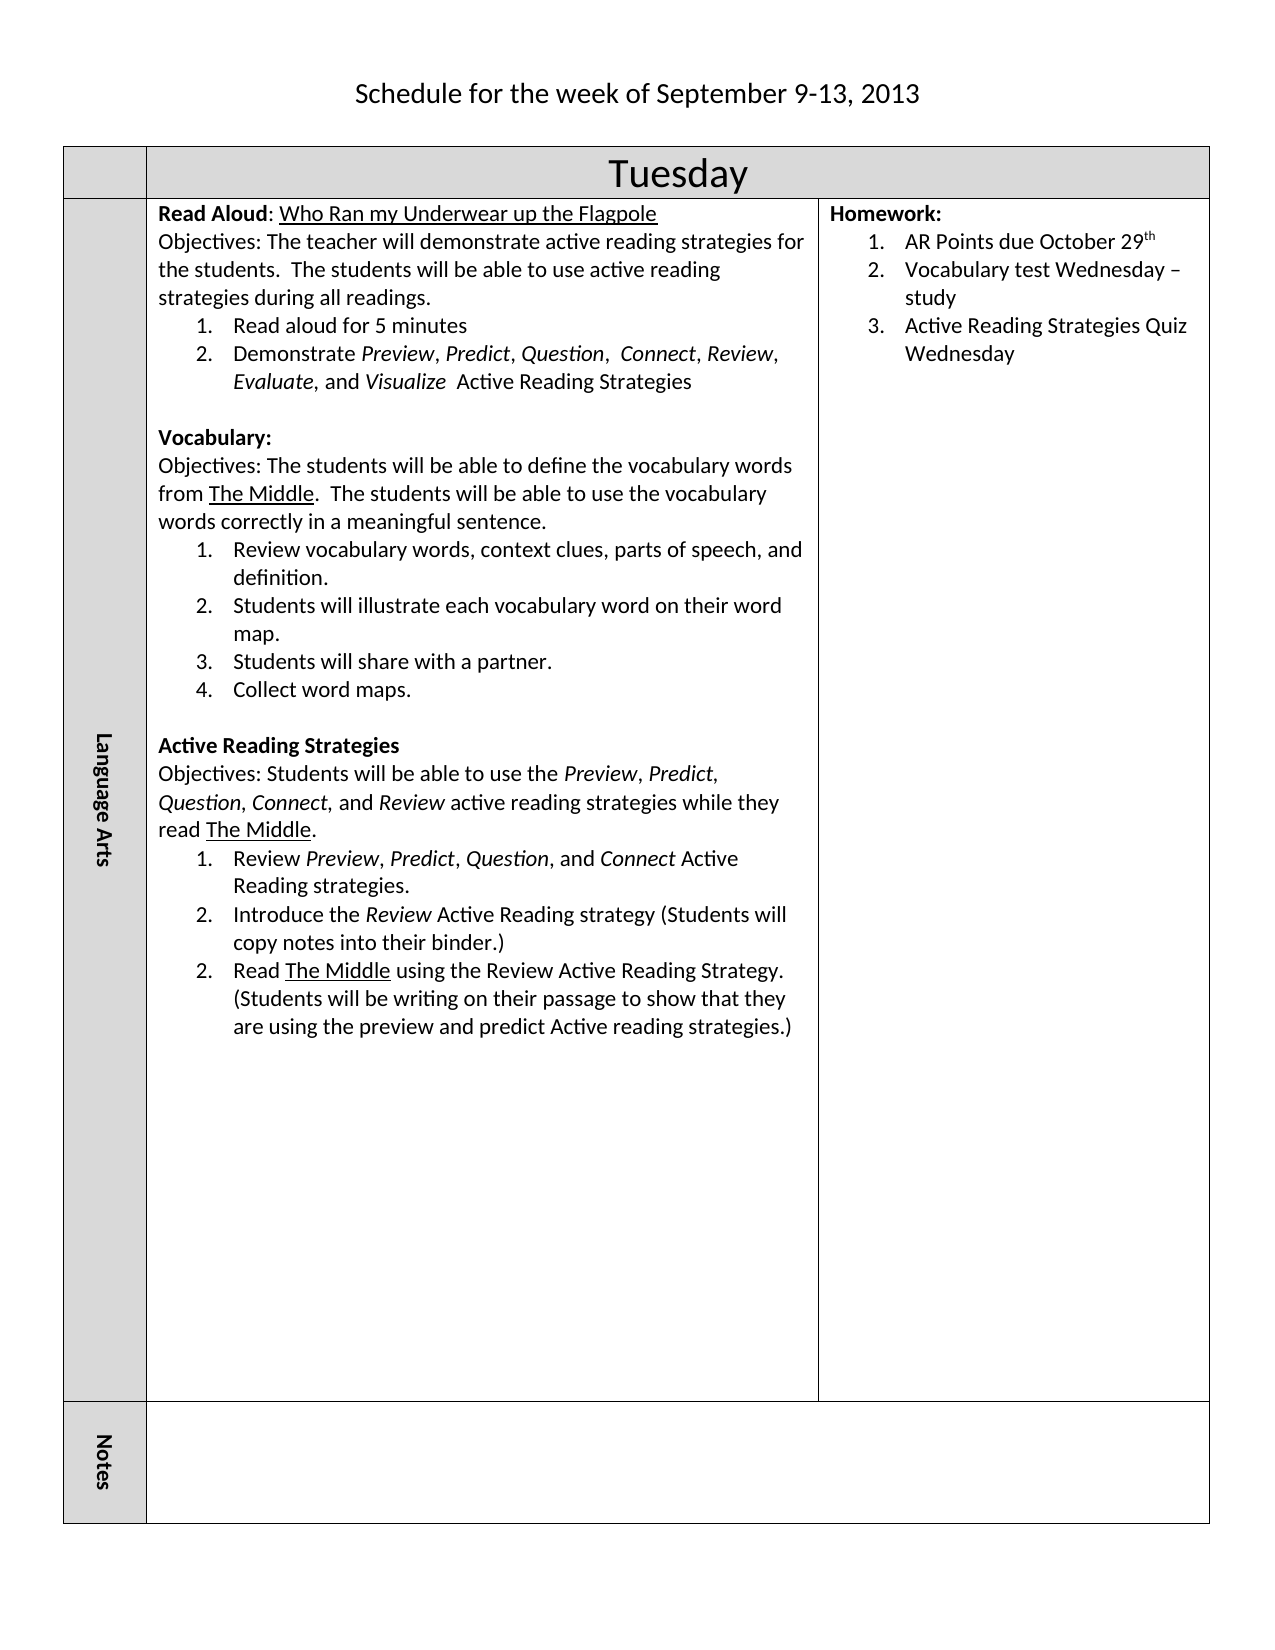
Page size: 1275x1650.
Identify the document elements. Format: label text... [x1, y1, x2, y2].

table_cell [147, 1402, 1209, 1523]
table_cell Notes [64, 1402, 146, 1523]
table_cell [64, 147, 146, 198]
table_cell Tuesday [147, 147, 1209, 198]
table_cell Homework: AR Points due October 29th Vocabulary test Wednesday – study Active Reading Strategies Quiz Wednesday [819, 199, 1209, 1401]
table_cell Read Aloud: Who Ran my Underwear up the Flagpole Objectives: The teacher will demonstrate active reading strategies for the students. The students will be able to use active reading strategies during all readings. Read aloud for 5 minutes Demonstrate Preview, Predict, Question, Connect, Review, Evaluate, and Visualize Active Reading Strategies Vocabulary: Objectives: The students will be able to define the vocabulary words from The Middle. The students will be able to use the vocabulary words correctly in a meaningful sentence. Review vocabulary words, context clues, parts of speech, and definition. Students will illustrate each vocabulary word on their word map. Students will share with a partner. Collect word maps. Active Reading Strategies Objectives: Students will be able to use the Preview, Predict, Question, Connect, and Review active reading strategies while they read The Middle. Review Preview, Predict, Question, and Connect Active Reading strategies. Introduce the Review Active Reading strategy (Students will copy notes into their binder.) Read The Middle using the Review Active Reading Strategy. (Students will be writing on their passage to show that they are using the preview and predict Active reading strategies.) [147, 199, 818, 1401]
table_cell Language Arts [64, 199, 146, 1401]
